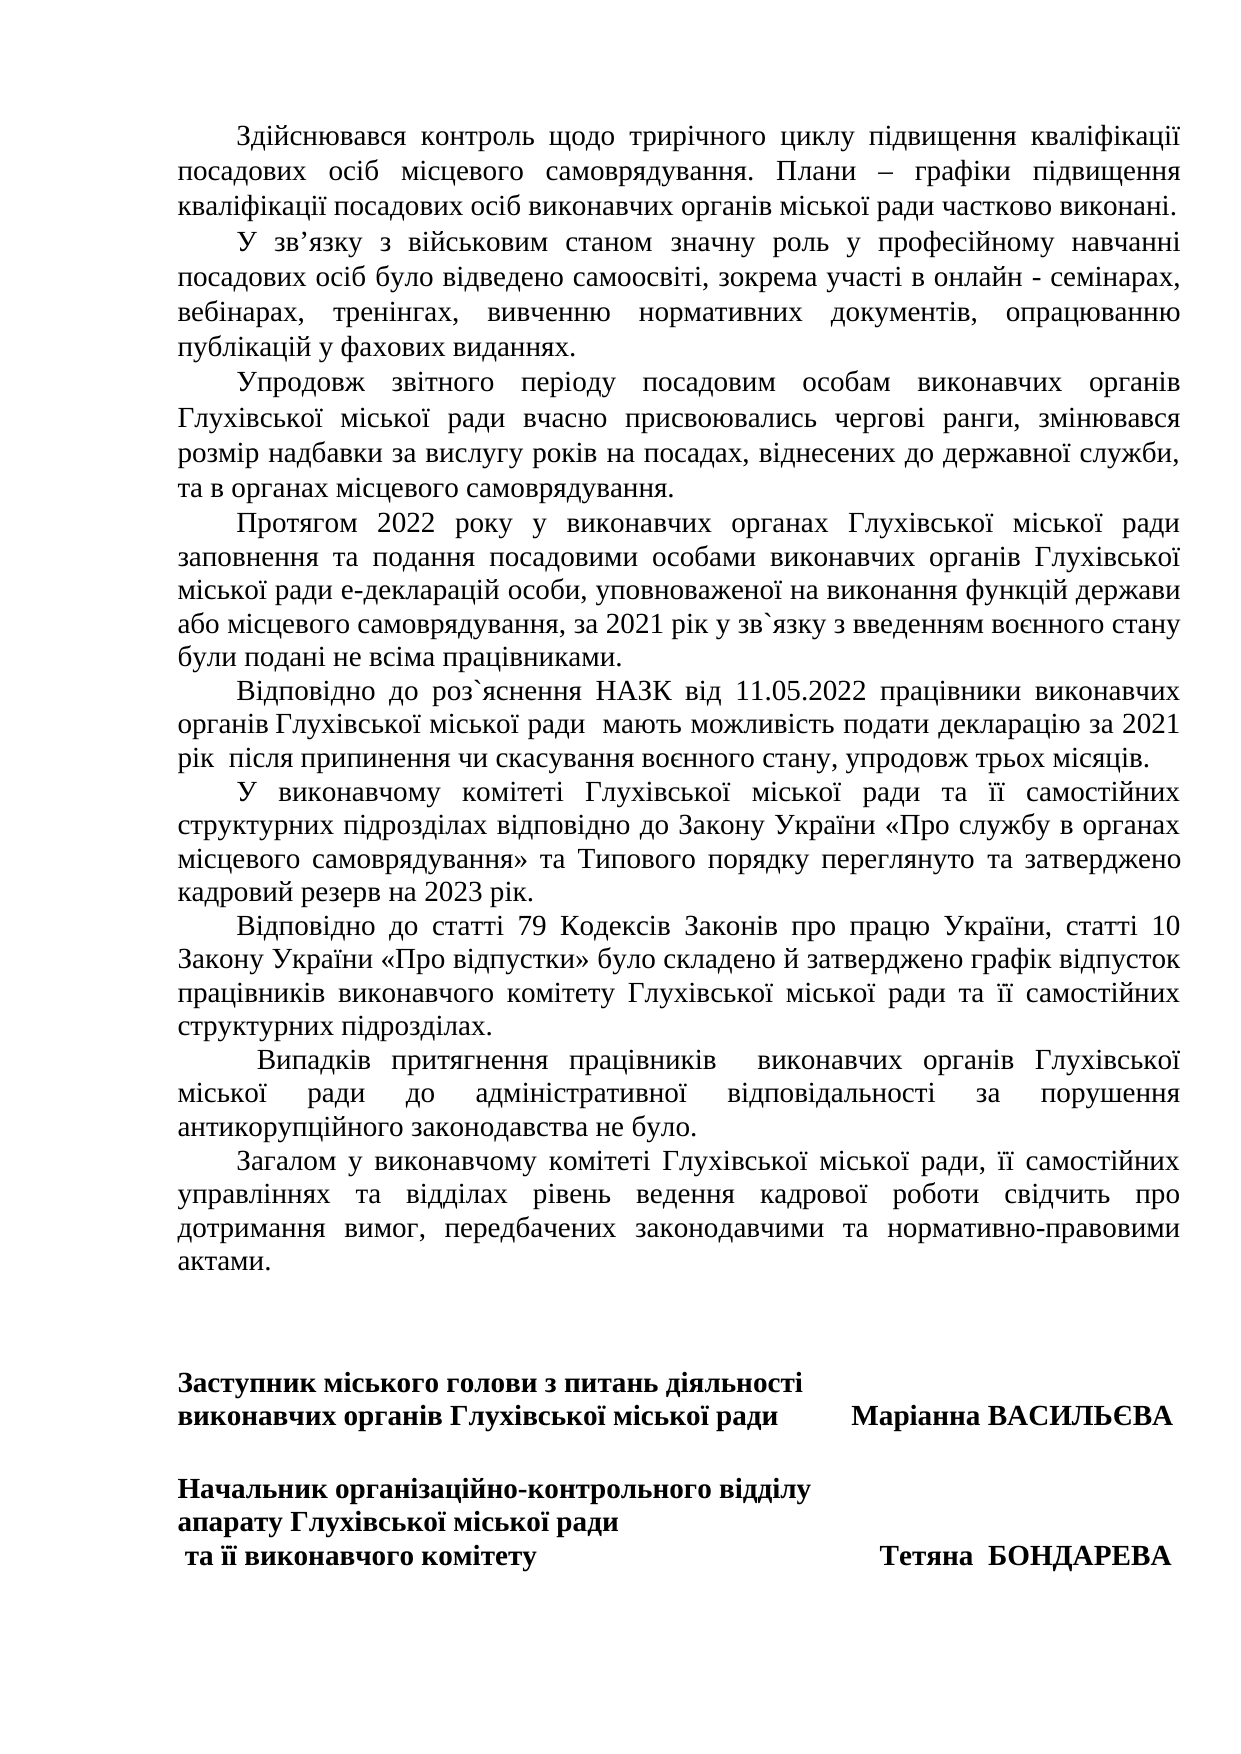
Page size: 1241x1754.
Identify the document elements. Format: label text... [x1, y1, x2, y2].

text та її виконавчого комітету Тетяна БОНДАРЕВА [177, 1538, 1181, 1571]
list Загалом у виконавчому комітеті Глухівської міської ради, її самостійних управліннях та відділах рівень ведення кадрової роботи свідчить про дотримання вимог, передбачених законодавчими та нормативно-правовими актами. [177, 1143, 1181, 1277]
text Заступник міського голови з питань діяльності [177, 1365, 1181, 1398]
list У виконавчому комітеті Глухівської міської ради та її самостійних структурних підрозділах відповідно до Закону України «Про службу в органах місцевого самоврядування» та Типового порядку переглянуто та затверджено кадровий резерв на 2023 рік. [177, 774, 1181, 908]
list Протягом 2022 року у виконавчих органах Глухівської міської ради заповнення та подання посадовими особами виконавчих органів Глухівської міської ради е-декларацій особи, уповноваженої на виконання функцій держави або місцевого самоврядування, за 2021 рік у зв`язку з введенням воєнного стану були подані не всіма працівниками. [177, 505, 1181, 673]
list У зв’язку з військовим станом значну роль у професійному навчанні посадових осіб було відведено самоосвіті, зокрема участі в онлайн - семінарах, вебінарах, тренінгах, вивченню нормативних документів, опрацюванню публікацій у фахових виданнях. [177, 224, 1181, 259]
list Випадків притягнення працівників виконавчих органів Глухівської міської ради до адміністративної відповідальності за порушення антикорупційного законодавства не було. [177, 1042, 1181, 1143]
list Здійснювався контроль щодо трирічного циклу підвищення кваліфікації посадових осіб місцевого самоврядування. Плани – графіки підвищення кваліфікації посадових осіб виконавчих органів міської ради частково виконані. [177, 118, 1181, 222]
list Упродовж звітного періоду посадовим особам виконавчих органів Глухівської міської ради вчасно присвоювались чергові ранги, змінювався розмір надбавки за вислугу років на посадах, віднесених до державної служби, та в органах місцевого самоврядування. [177, 364, 1181, 504]
text виконавчих органів Глухівської міської ради Маріанна ВАСИЛЬЄВА [177, 1398, 1181, 1432]
list Відповідно до статті 79 Кодексів Законів про працю України, статті 10 Закону України «Про відпустки» було складено й затверджено графік відпусток працівників виконавчого комітету Глухівської міської ради та її самостійних структурних підрозділах. [177, 908, 1181, 1042]
list Відповідно до роз`яснення НАЗК від 11.05.2022 працівники виконавчих органів Глухівської міської ради мають можливість подати декларацію за 2021 рік після припинення чи скасування воєнного стану, упродовж трьох місяців. [177, 673, 1181, 774]
text Начальник організаційно-контрольного відділу апарату Глухівської міської ради [177, 1471, 1181, 1538]
list У зв’язку з військовим станом значну роль у професійному навчанні посадових осіб було відведено самоосвіті, зокрема участі в онлайн - семінарах, вебінарах, тренінгах, вивченню нормативних документів, опрацюванню публікацій у фахових виданнях. [177, 328, 1181, 363]
